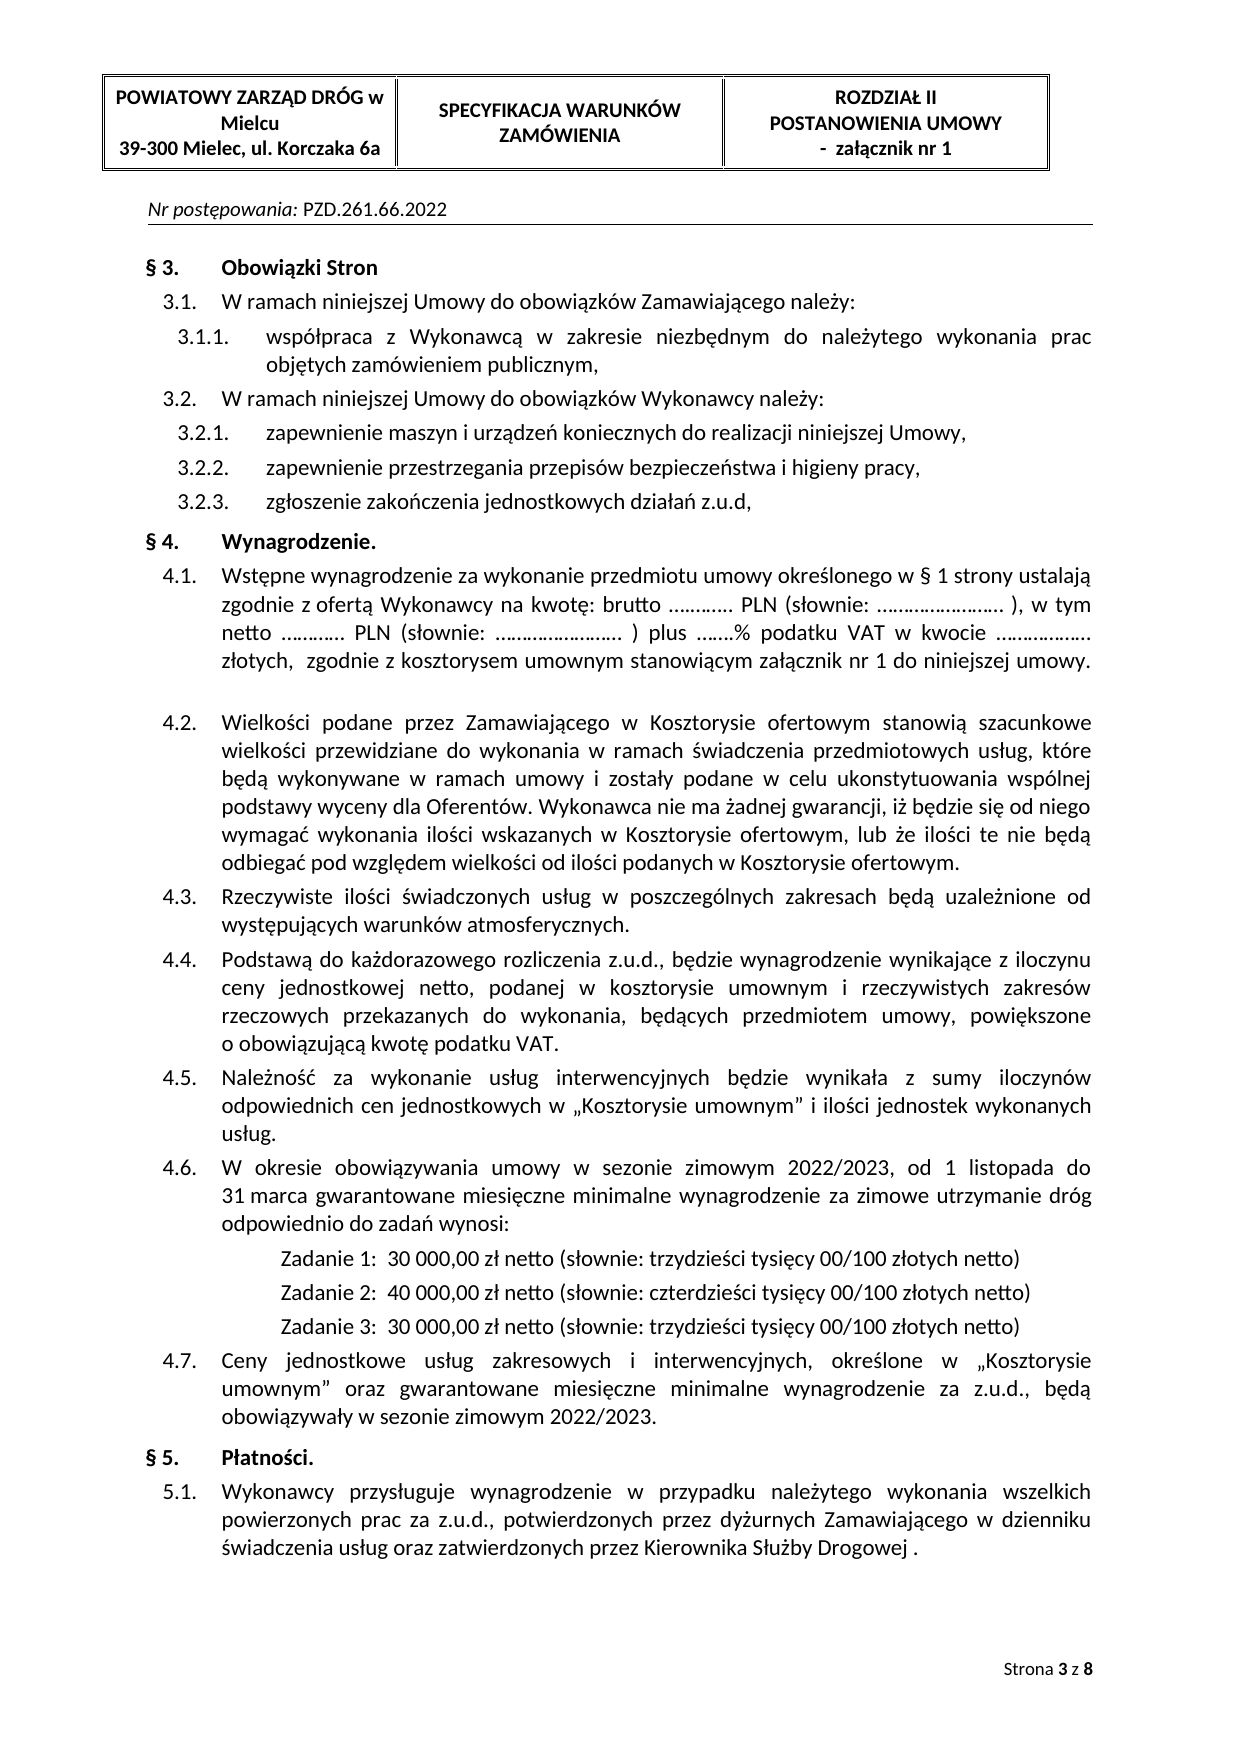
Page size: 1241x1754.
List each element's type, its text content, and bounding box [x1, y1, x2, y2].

subtitle Wykonawcy przysługuje wynagrodzenie w przypadku należytego wykonania wszelkich powierzonych prac za z.u.d., potwierdzonych przez dyżurnych Zamawiającego w dzienniku świadczenia usług oraz zatwierdzonych przez Kierownika Służby Drogowej . [162, 1477, 1093, 1561]
subtitle zgłoszenie zakończenia jednostkowych działań z.u.d, [177, 487, 1093, 515]
subtitle Wstępne wynagrodzenie za wykonanie przedmiotu umowy określonego w § 1 strony ustalają zgodnie z ofertą Wykonawcy na kwotę: brutto ….…….. PLN (słownie: …………………… ), w tym netto ………… PLN (słownie: …………………… ) plus …….% podatku VAT w kwocie ……………… złotych, zgodnie z kosztorysem umownym stanowiącym załącznik nr 1 do niniejszej umowy. [162, 562, 1093, 702]
subtitle Podstawą do każdorazowego rozliczenia z.u.d., będzie wynagrodzenie wynikające z iloczynu ceny jednostkowej netto, podanej w kosztorysie umownym i rzeczywistych zakresów rzeczowych przekazanych do wykonania, będących przedmiotem umowy, powiększone o obowiązującą kwotę podatku VAT. [162, 945, 1093, 1057]
subtitle Ceny jednostkowe usług zakresowych i interwencyjnych, określone w „Kosztorysie umownym” oraz gwarantowane miesięczne minimalne wynagrodzenie za z.u.d., będą obowiązywały w sezonie zimowym 2022/2023. [162, 1346, 1093, 1431]
subtitle Wielkości podane przez Zamawiającego w Kosztorysie ofertowym stanowią szacunkowe wielkości przewidziane do wykonania w ramach świadczenia przedmiotowych usług, które będą wykonywane w ramach umowy i zostały podane w celu ukonstytuowania wspólnej podstawy wyceny dla Oferentów. Wykonawca nie ma żadnej gwarancji, iż będzie się od niego wymagać wykonania ilości wskazanych w Kosztorysie ofertowym, lub że ilości te nie będą odbiegać pod względem wielkości od ilości podanych w Kosztorysie ofertowym. [162, 708, 1093, 876]
subtitle współpraca z Wykonawcą w zakresie niezbędnym do należytego wykonania prac objętych zamówieniem publicznym, [177, 322, 1093, 378]
subtitle Płatności. [162, 1443, 1093, 1471]
subtitle Obowiązki Stron [162, 253, 1093, 281]
subtitle zapewnienie przestrzegania przepisów bezpieczeństwa i higieny pracy, [177, 453, 1093, 481]
subtitle W okresie obowiązywania umowy w sezonie zimowym 2022/2023, od 1 listopada do 31 marca gwarantowane miesięczne minimalne wynagrodzenie za zimowe utrzymanie dróg odpowiednio do zadań wynosi: [162, 1153, 1093, 1237]
subtitle Należność za wykonanie usług interwencyjnych będzie wynikała z sumy iloczynów odpowiednich cen jednostkowych w „Kosztorysie umownym” i ilości jednostek wykonanych usług. [162, 1063, 1093, 1147]
subtitle Zadanie 1: 30 000,00 zł netto (słownie: trzydzieści tysięcy 00/100 złotych netto) [281, 1244, 1093, 1272]
subtitle Zadanie 2: 40 000,00 zł netto (słownie: czterdzieści tysięcy 00/100 złotych netto) [281, 1278, 1093, 1306]
subtitle Rzeczywiste ilości świadczonych usług w poszczególnych zakresach będą uzależnione od występujących warunków atmosferycznych. [162, 882, 1093, 938]
subtitle Zadanie 3: 30 000,00 zł netto (słownie: trzydzieści tysięcy 00/100 złotych netto) [281, 1312, 1093, 1340]
subtitle W ramach niniejszej Umowy do obowiązków Wykonawcy należy: [162, 384, 1093, 412]
subtitle Wynagrodzenie. [162, 527, 1093, 555]
subtitle zapewnienie maszyn i urządzeń koniecznych do realizacji niniejszej Umowy, [177, 418, 1093, 446]
subtitle W ramach niniejszej Umowy do obowiązków Zamawiającego należy: [162, 287, 1093, 316]
